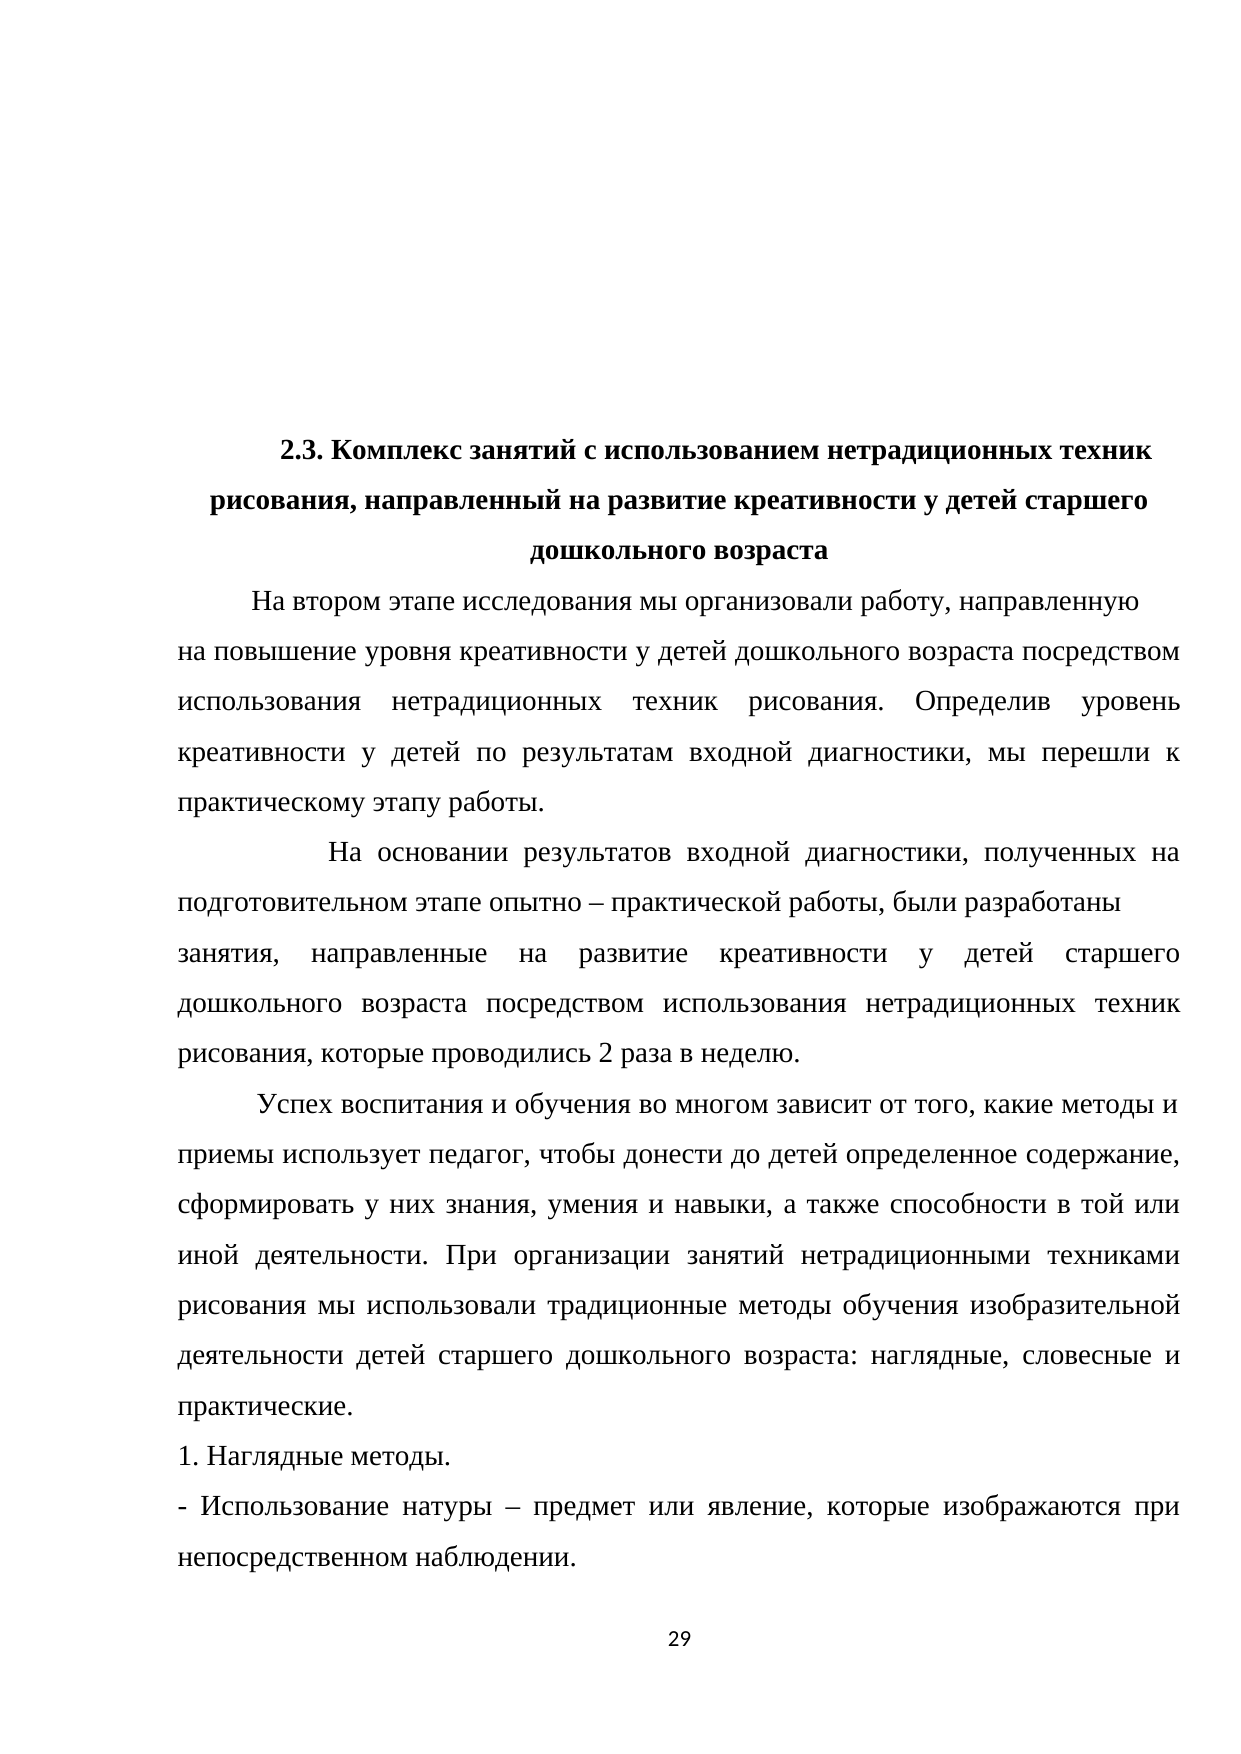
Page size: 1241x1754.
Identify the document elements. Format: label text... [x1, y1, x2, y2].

text на повышение уровня креативности у детей дошкольного возраста посредством использования нетрадиционных техник рисования. Определив уровень креативности у детей по результатам входной диагностики, мы перешли к практическому этапу работы. [177, 633, 1181, 817]
text 2.3. Комплекс занятий с использованием нетрадиционных техник рисования, направленный на развитие креативности у детей старшего дошкольного возраста [177, 432, 1181, 566]
text 1. Наглядные методы. [177, 1438, 1181, 1472]
text На втором этапе исследования мы организовали работу, направленную [177, 583, 1181, 616]
text - Использование натуры – предмет или явление, которые изображаются при непосредственном наблюдении. [177, 1488, 1181, 1572]
text занятия, направленные на развитие креативности у детей старшего дошкольного возраста посредством использования нетрадиционных техник рисования, которые проводились 2 раза в неделю. [177, 935, 1181, 1069]
text Успех воспитания и обучения во многом зависит от того, какие методы и приемы использует педагог, чтобы донести до детей определенное содержание, сформировать у них знания, умения и навыки, а также способности в той или иной деятельности. При организации занятий нетрадиционными техниками рисования мы использовали традиционные методы обучения изобразительной деятельности детей старшего дошкольного возраста: наглядные, словесные и практические. [177, 1086, 1181, 1421]
text На основании результатов входной диагностики, полученных на подготовительном этапе опытно – практической работы, были разработаны [177, 834, 1181, 918]
